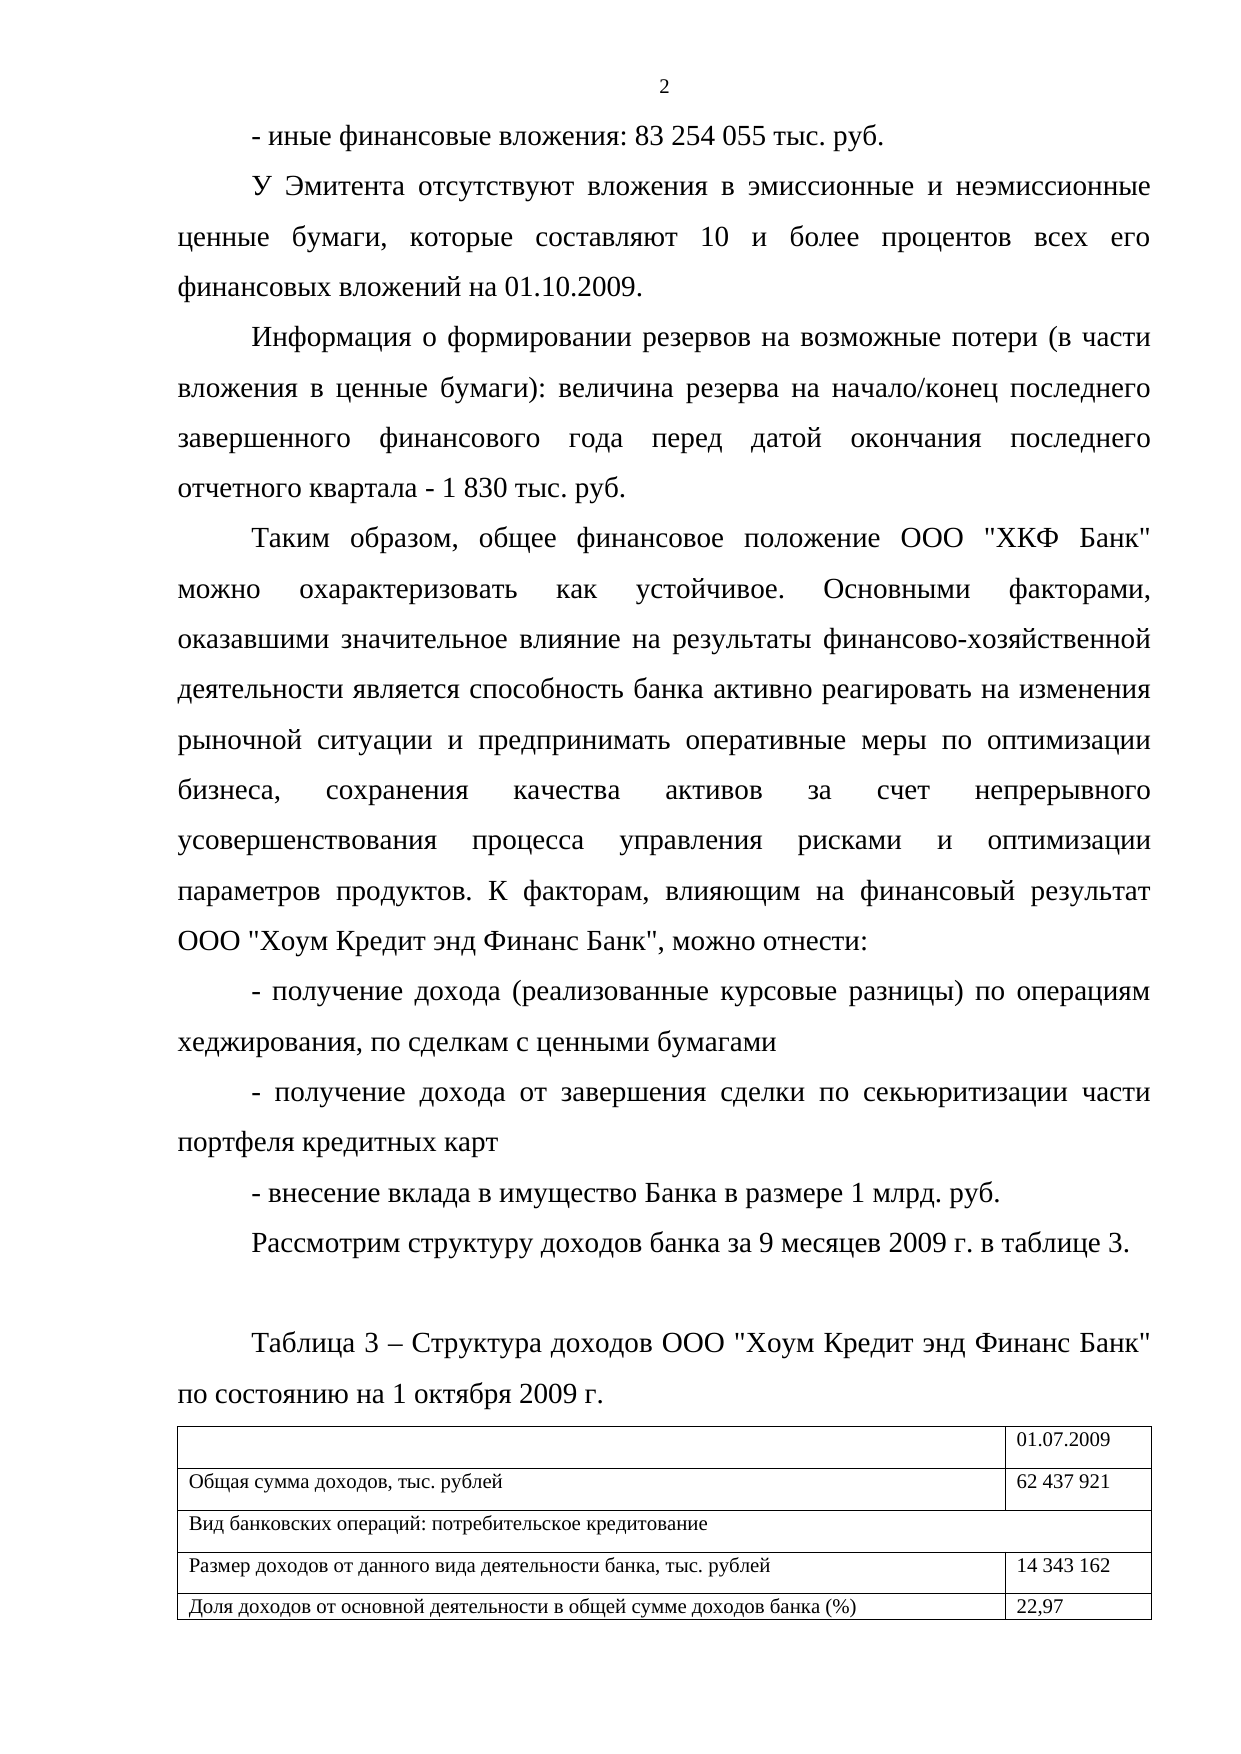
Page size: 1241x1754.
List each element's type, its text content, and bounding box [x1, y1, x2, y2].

table_header 01.07.2009 [1006, 1427, 1151, 1468]
table_cell 14 343 162 [1006, 1553, 1151, 1593]
table_cell 62 437 921 [1006, 1469, 1151, 1510]
text - внесение вклада в имущество Банка в размере 1 млрд. руб. [177, 1175, 1152, 1208]
table_cell Общая сумма доходов, тыс. рублей [178, 1469, 1005, 1510]
text Таблица 3 – Структура доходов ООО "Хоум Кредит энд Финанс Банк" по состоянию на 1 октября 2009 г. [177, 1326, 1152, 1409]
text - получение дохода (реализованные курсовые разницы) по операциям хеджирования, по сделкам с ценными бумагами [177, 973, 1152, 1057]
table_header [178, 1427, 1005, 1468]
text Рассмотрим структуру доходов банка за 9 месяцев 2009 г. в таблице 3. [177, 1225, 1152, 1258]
text - иные финансовые вложения: 83 254 055 тыс. руб. [177, 118, 1152, 152]
text - получение дохода от завершения сделки по секьюритизации части портфеля кредитных карт [177, 1074, 1152, 1158]
table_cell Размер доходов от данного вида деятельности банка, тыс. рублей [178, 1553, 1005, 1593]
table_cell Вид банковских операций: потребительское кредитование [178, 1511, 1151, 1552]
text Информация о формировании резервов на возможные потери (в части вложения в ценные бумаги): величина резерва на начало/конец последнего завершенного финансового года перед датой окончания последнего отчетного квартала - 1 830 тыс. руб. [177, 319, 1152, 504]
table_cell 22,97 [1006, 1594, 1151, 1618]
text У Эмитента отсутствуют вложения в эмиссионные и неэмиссионные ценные бумаги, которые составляют 10 и более процентов всех его финансовых вложений на 01.10.2009. [177, 168, 1152, 303]
text Таким образом, общее финансовое положение ООО "ХКФ Банк" можно охарактеризовать как устойчивое. Основными факторами, оказавшими значительное влияние на результаты финансово-хозяйственной деятельности является способность банка активно реагировать на изменения рыночной ситуации и предпринимать оперативные меры по оптимизации бизнеса, сохранения качества активов за счет непрерывного усовершенствования процесса управления рисками и оптимизации параметров продуктов. К факторам, влияющим на финансовый результат ООО "Хоум Кредит энд Финанс Банк", можно отнести: [177, 521, 1152, 957]
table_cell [178, 1594, 1005, 1618]
